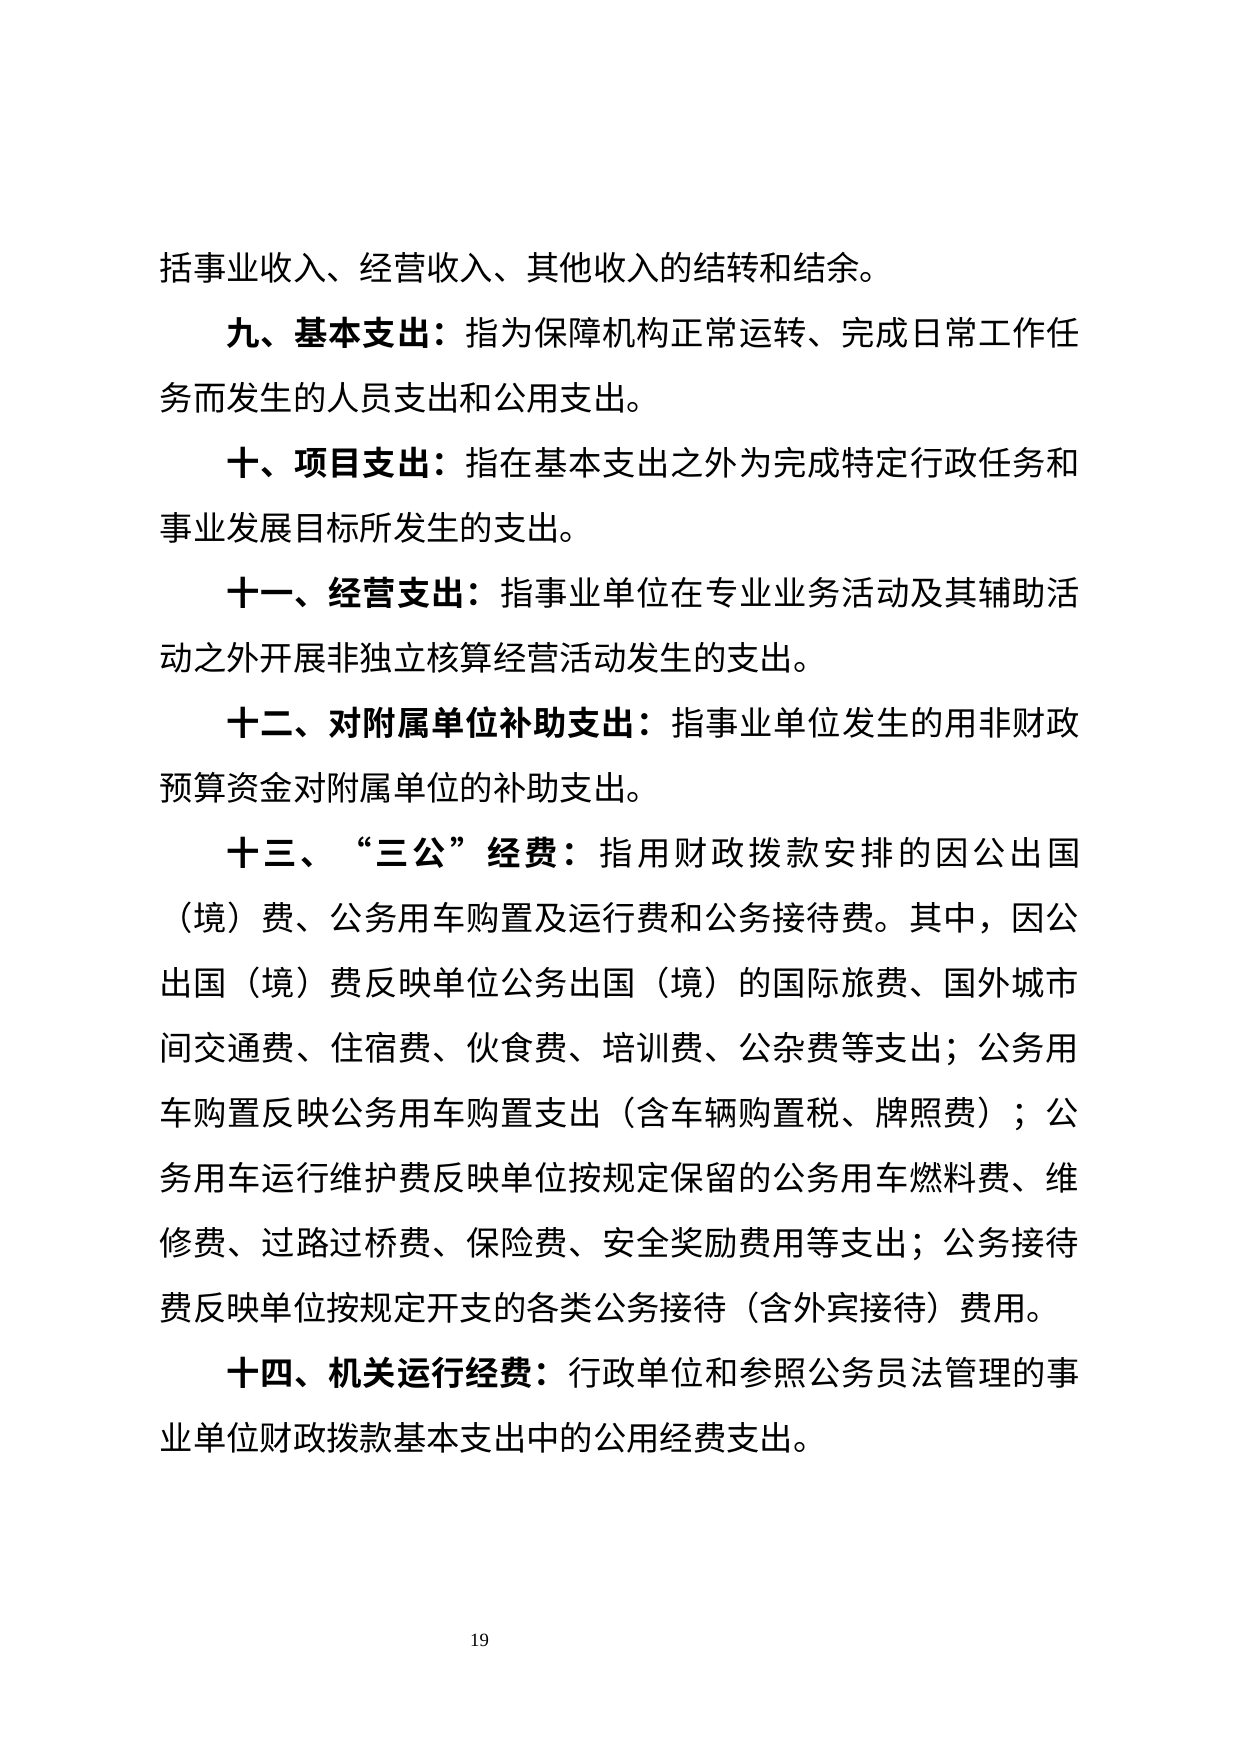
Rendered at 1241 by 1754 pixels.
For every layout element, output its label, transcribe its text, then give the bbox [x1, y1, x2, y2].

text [159, 233, 1081, 298]
text 十、项目支出：指在基本支出之外为完成特定行政任务和事业发展目标所发生的支出。 [159, 428, 1081, 558]
text 十一、经营支出：指事业单位在专业业务活动及其辅助活动之外开展非独立核算经营活动发生的支出。 [159, 558, 1081, 688]
text 九、基本支出：指为保障机构正常运转、完成日常工作任务而发生的人员支出和公用支出。 [159, 298, 1081, 428]
text 十二、对附属单位补助支出：指事业单位发生的用非财政预算资金对附属单位的补助支出。 [159, 688, 1081, 818]
text 十四、机关运行经费：行政单位和参照公务员法管理的事业单位财政拨款基本支出中的公用经费支出。 [159, 1338, 1081, 1468]
text 十三、“三公”经费：指用财政拨款安排的因公出国（境）费、公务用车购置及运行费和公务接待费。其中，因公出国（境）费反映单位公务出国（境）的国际旅费、国外城市间交通费、住宿费、伙食费、培训费、公杂费等支出；公务用车购置反映公务用车购置支出（含车辆购置税、牌照费）；公务用车运行维护费反映单位按规定保留的公务用车燃料费、维修费、过路过桥费、保险费、安全奖励费用等支出；公务接待费反映单位按规定开支的各类公务接待（含外宾接待）费用。 [159, 818, 1081, 1338]
